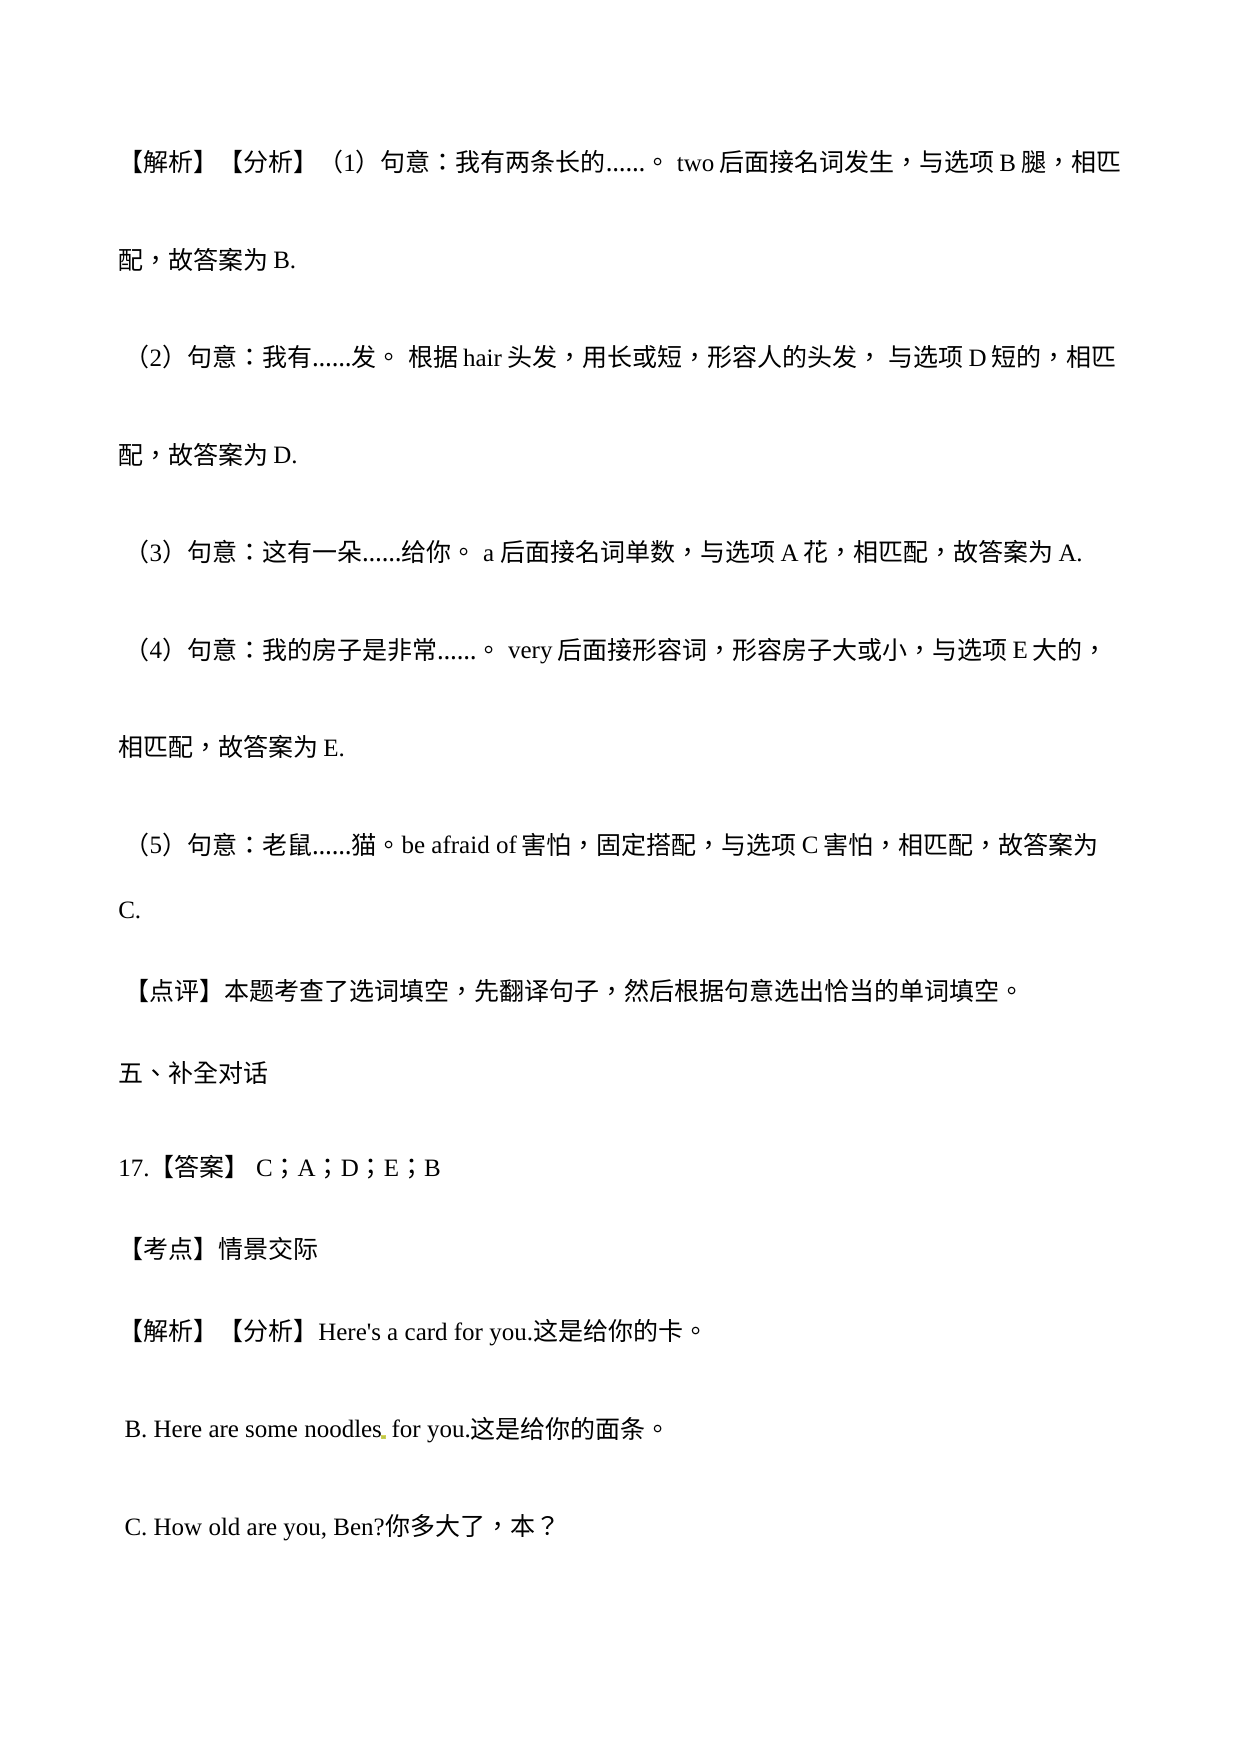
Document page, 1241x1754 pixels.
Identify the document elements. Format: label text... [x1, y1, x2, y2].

text 【解析】【分析】（1）句意：我有两条长的……。 two后面接名词发生，与选项B腿，相匹配，故答案为B. （2）句意：我有……发。 根据hair头发，用长或短，形容人的头发， 与选项D短的，相匹配，故答案为D. （3）句意：这有一朵……给你。 a 后面接名词单数，与选项A花，相匹配，故答案为A. （4）句意：我的房子是非常……。 very后面接形容词，形容房子大或小，与选项E大的，相匹配，故答案为E. （5）句意：老鼠……猫。be afraid of害怕，固定搭配，与选项C害怕，相匹配，故答案为C. 【点评】本题考查了选词填空，先翻译句子，然后根据句意选出恰当的单词填空。 [118, 129, 1122, 1023]
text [118, 1299, 1122, 1559]
text 五、补全对话 [118, 1040, 1122, 1105]
text 17.【答案】 C；A；D；E；B [118, 1135, 1122, 1200]
text 【考点】情景交际 [118, 1217, 1122, 1282]
